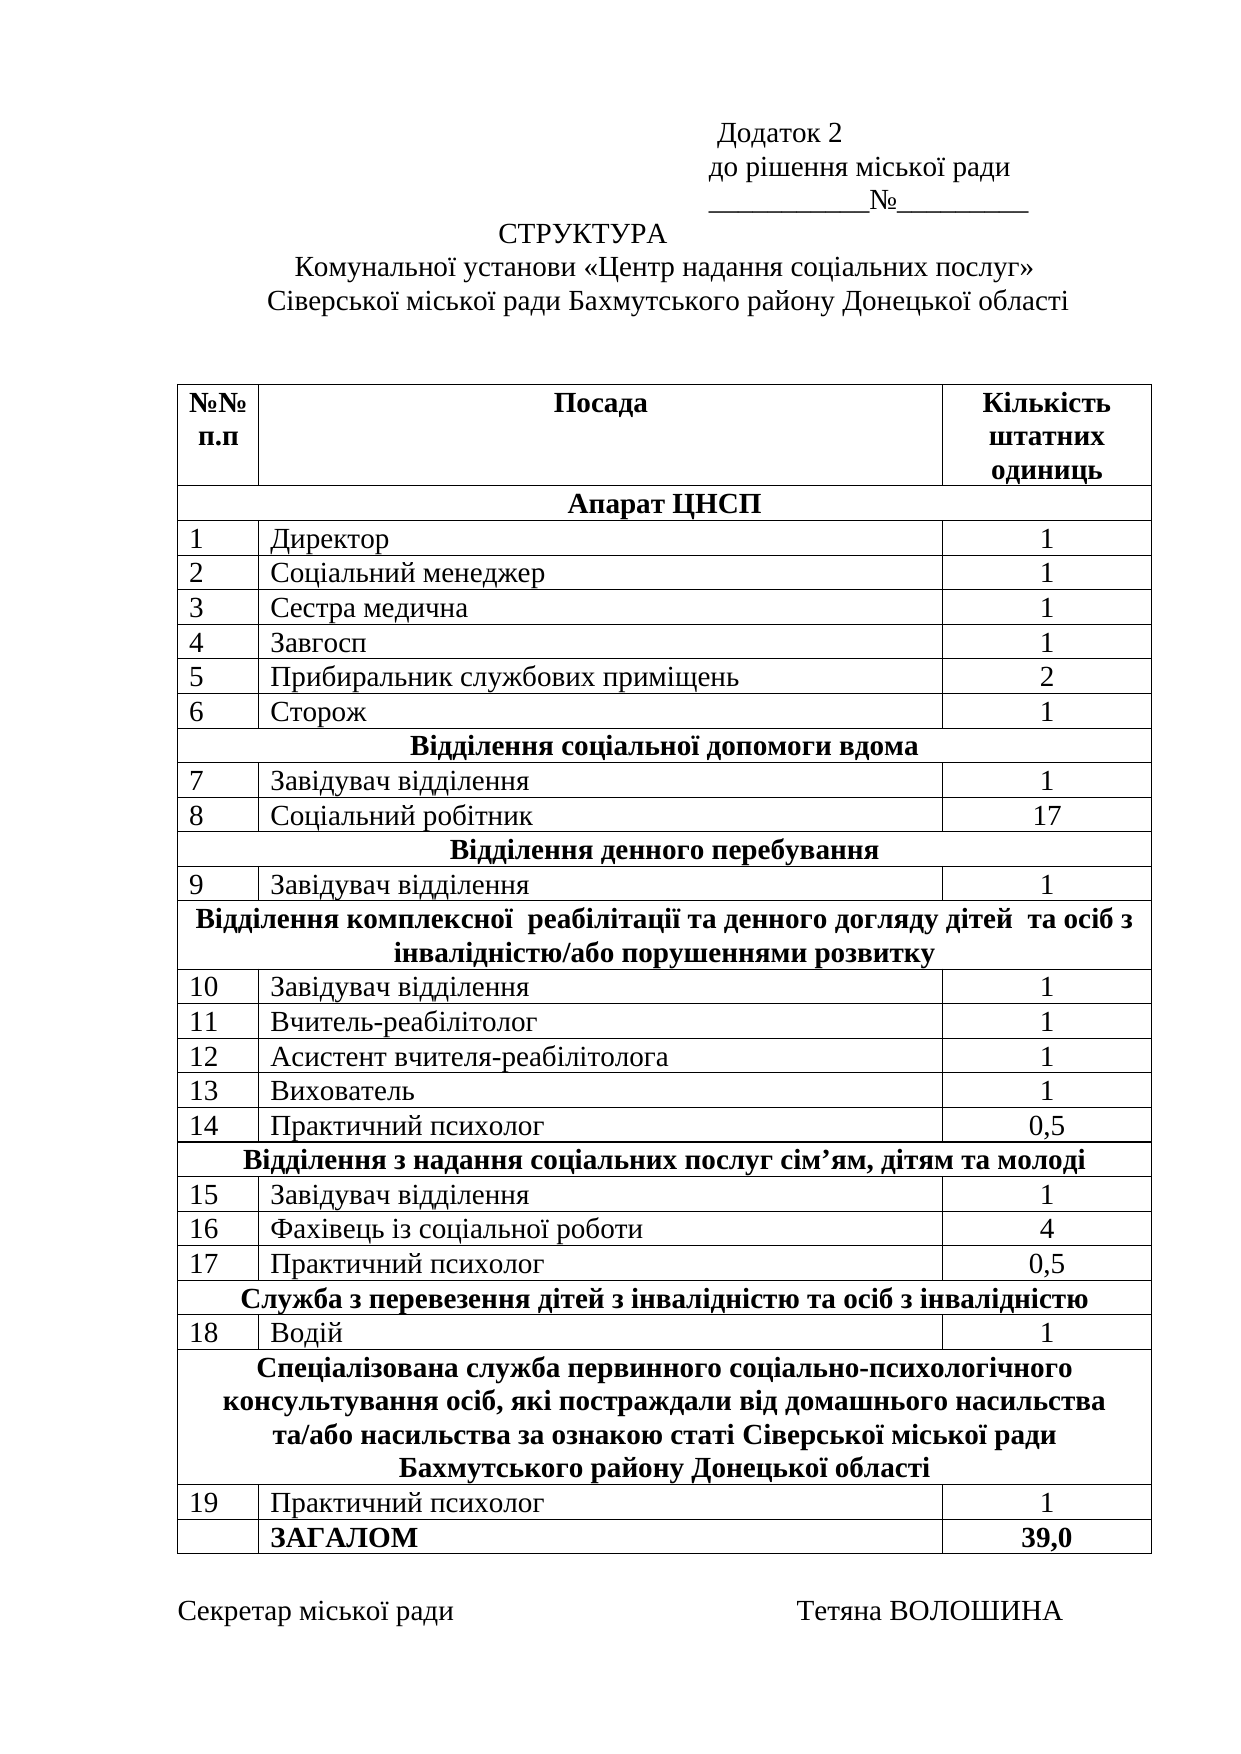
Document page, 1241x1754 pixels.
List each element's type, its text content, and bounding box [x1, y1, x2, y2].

table_cell Водій [259, 1315, 942, 1349]
table_cell 1 [943, 625, 1151, 658]
table_cell Завідувач відділення [259, 763, 942, 797]
table_cell [178, 1520, 258, 1553]
table_cell 14 [178, 1108, 258, 1141]
table_cell 1 [943, 556, 1151, 589]
table_cell Соціальний менеджер [259, 556, 942, 589]
table_cell 8 [178, 798, 258, 831]
table_cell 1 [943, 1004, 1151, 1038]
table_cell Завгосп [259, 625, 942, 658]
table_header Кількість штатних одиниць [943, 385, 1151, 485]
table_cell 1 [943, 1039, 1151, 1072]
table_cell Прибиральник службових приміщень [259, 659, 942, 693]
table_cell 2 [178, 556, 258, 589]
table_cell 11 [178, 1004, 258, 1038]
table_cell Апарат ЦНСП [178, 486, 1151, 520]
table_cell 7 [178, 763, 258, 797]
table_cell 1 [943, 1177, 1151, 1211]
table_cell 2 [943, 659, 1151, 693]
table_cell 15 [178, 1177, 258, 1211]
table_cell Соціальний робітник [259, 798, 942, 831]
table_cell 17 [943, 798, 1151, 831]
text до рішення міської ради [709, 149, 1152, 182]
table_cell Вчитель-реабілітолог [259, 1004, 942, 1038]
table_cell Сестра медична [259, 590, 942, 624]
table_cell 1 [178, 521, 258, 554]
table_cell 0,5 [943, 1246, 1151, 1280]
table_cell 1 [943, 970, 1151, 1003]
table_cell 4 [943, 1212, 1151, 1245]
table_cell 39,0 [943, 1520, 1151, 1553]
table_header Посада [259, 385, 942, 485]
text Додаток 2 [177, 115, 1152, 149]
table_cell 1 [943, 763, 1151, 797]
table_cell 6 [178, 694, 258, 727]
table_cell Завідувач відділення [259, 970, 942, 1003]
table_cell Відділення денного перебування [178, 832, 1151, 866]
table_cell Спеціалізована служба первинного соціально-психологічного консультування осіб, які постраждали від домашнього насильства та/або насильства за ознакою статі Сіверської міської ради Бахмутського району Донецької області [178, 1350, 1151, 1484]
table_cell Практичний психолог [259, 1246, 942, 1280]
table_cell 5 [178, 659, 258, 693]
table_cell Відділення соціальної допомоги вдома [178, 729, 1151, 762]
text Секретар міської ради Тетяна ВОЛОШИНА [177, 1593, 1152, 1626]
table_cell 13 [178, 1073, 258, 1107]
table_cell Вихователь [259, 1073, 942, 1107]
table_cell 1 [943, 1073, 1151, 1107]
text СТРУКТУРА [177, 216, 1152, 249]
table_cell Завідувач відділення [259, 1177, 942, 1211]
text Комунальної установи «Центр надання соціальних послуг» [177, 249, 1152, 283]
table_header №№ п.п [178, 385, 258, 485]
table_cell 1 [943, 521, 1151, 554]
table_cell 4 [178, 625, 258, 658]
table_cell Завідувач відділення [259, 867, 942, 900]
table_cell Фахівець із соціальної роботи [259, 1212, 942, 1245]
table_cell 18 [178, 1315, 258, 1349]
table_cell Сторож [259, 694, 942, 727]
table_cell 12 [178, 1039, 258, 1072]
table_cell 3 [178, 590, 258, 624]
table_cell 16 [178, 1212, 258, 1245]
table_cell 17 [178, 1246, 258, 1280]
table_cell Асистент вчителя-реабілітолога [259, 1039, 942, 1072]
table_cell 1 [943, 867, 1151, 900]
table_cell 1 [943, 1315, 1151, 1349]
table_cell Відділення комплексної реабілітації та денного догляду дітей та осіб з інвалідністю/або порушеннями розвитку [178, 901, 1151, 968]
table_cell Відділення з надання соціальних послуг сім’ям, дітям та молоді [178, 1143, 1151, 1176]
table_cell 10 [178, 970, 258, 1003]
table_cell Практичний психолог [259, 1108, 942, 1141]
table_cell 19 [178, 1485, 258, 1519]
text ___________№_________ [709, 182, 1152, 216]
table_cell 9 [178, 867, 258, 900]
table_cell ЗАГАЛОМ [259, 1520, 942, 1553]
table_cell 1 [943, 1485, 1151, 1519]
table_cell Практичний психолог [259, 1485, 942, 1519]
table_cell Директор [259, 521, 942, 554]
table_cell 1 [943, 694, 1151, 727]
text Сіверської міської ради Бахмутського району Донецької області [177, 283, 1152, 317]
table_cell Служба з перевезення дітей з інвалідністю та осіб з інвалідністю [178, 1281, 1151, 1314]
table_cell 1 [943, 590, 1151, 624]
table_cell 0,5 [943, 1108, 1151, 1141]
